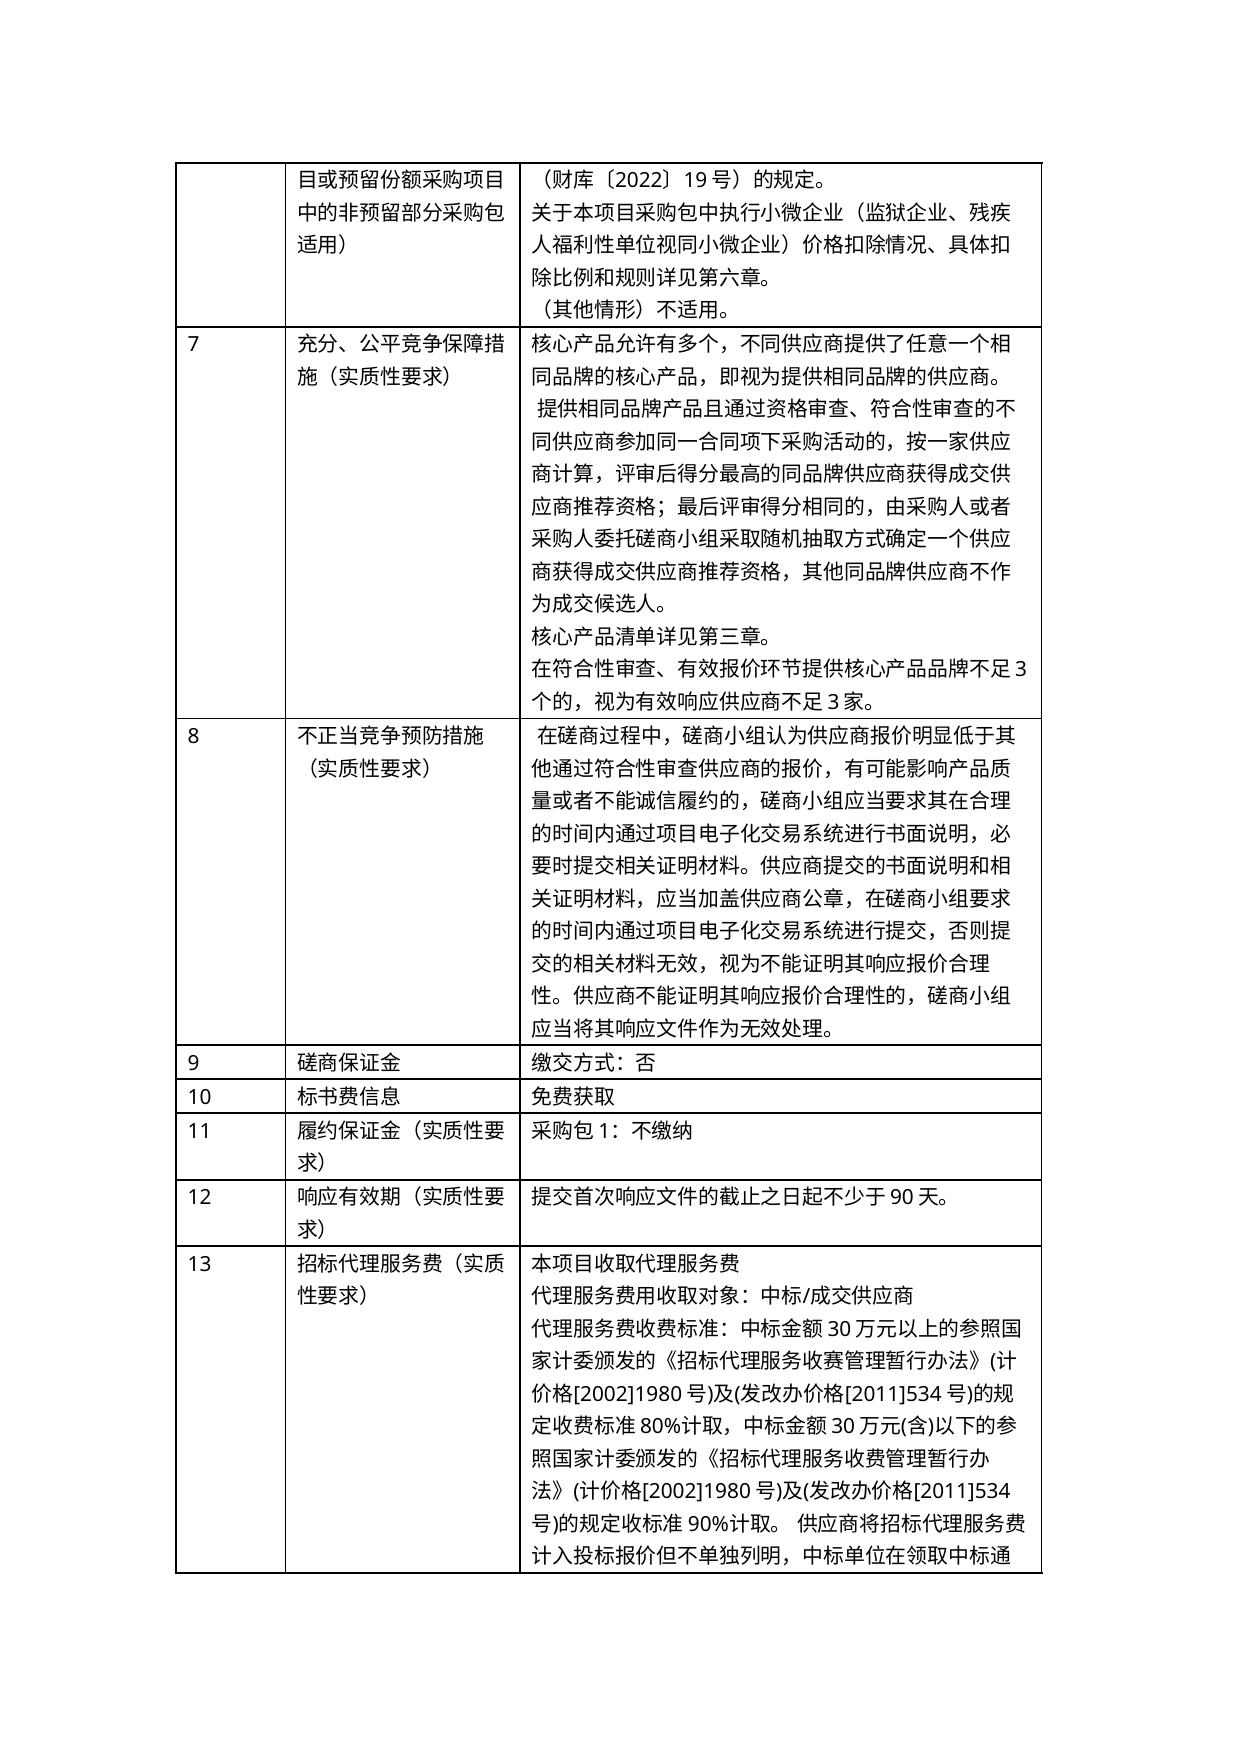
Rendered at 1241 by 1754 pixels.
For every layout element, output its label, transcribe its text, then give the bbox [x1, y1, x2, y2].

table_cell 11 [177, 1114, 285, 1179]
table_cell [521, 1247, 1041, 1572]
table_cell 核心产品允许有多个，不同供应商提供了任意一个相同品牌的核心产品，即视为提供相同品牌的供应商。 提供相同品牌产品且通过资格审查、符合性审查的不同供应商参加同一合同项下采购活动的，按一家供应商计算，评审后得分最高的同品牌供应商获得成交供应商推荐资格；最后评审得分相同的，由采购人或者采购人委托磋商小组采取随机抽取方式确定一个供应商获得成交供应商推荐资格，其他同品牌供应商不作为成交候选人。 核心产品清单详见第三章。 在符合性审查、有效报价环节提供核心产品品牌不足3个的，视为有效响应供应商不足3家。 [521, 328, 1041, 718]
table_cell 9 [177, 1046, 285, 1078]
table_cell 8 [177, 719, 285, 1044]
table_cell 10 [177, 1080, 285, 1112]
table_cell 12 [177, 1181, 285, 1245]
table_cell 13 [177, 1247, 285, 1572]
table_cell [286, 164, 519, 326]
table_cell 在磋商过程中，磋商小组认为供应商报价明显低于其他通过符合性审查供应商的报价，有可能影响产品质量或者不能诚信履约的，磋商小组应当要求其在合理的时间内通过项目电子化交易系统进行书面说明，必要时提交相关证明材料。供应商提交的书面说明和相关证明材料，应当加盖供应商公章，在磋商小组要求的时间内通过项目电子化交易系统进行提交，否则提交的相关材料无效，视为不能证明其响应报价合理性。供应商不能证明其响应报价合理性的，磋商小组应当将其响应文件作为无效处理。 [521, 719, 1041, 1044]
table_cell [521, 164, 1041, 326]
table_cell 7 [177, 328, 285, 718]
table_cell 磋商保证金 [286, 1046, 519, 1078]
table_cell 提交首次响应文件的截止之日起不少于90天。 [521, 1181, 1041, 1245]
table_cell 不正当竞争预防措施（实质性要求） [286, 719, 519, 1044]
table_cell 6 [177, 164, 285, 326]
table_cell 履约保证金（实质性要求） [286, 1114, 519, 1179]
table_cell 标书费信息 [286, 1080, 519, 1112]
table_cell 响应有效期（实质性要求） [286, 1181, 519, 1245]
table_cell 免费获取 [521, 1080, 1041, 1112]
table_cell 采购包1：不缴纳 [521, 1114, 1041, 1179]
table_cell 缴交方式：否 [521, 1046, 1041, 1078]
table_cell 充分、公平竞争保障措施（实质性要求） [286, 328, 519, 718]
table_cell 招标代理服务费（实质性要求） [286, 1247, 519, 1572]
